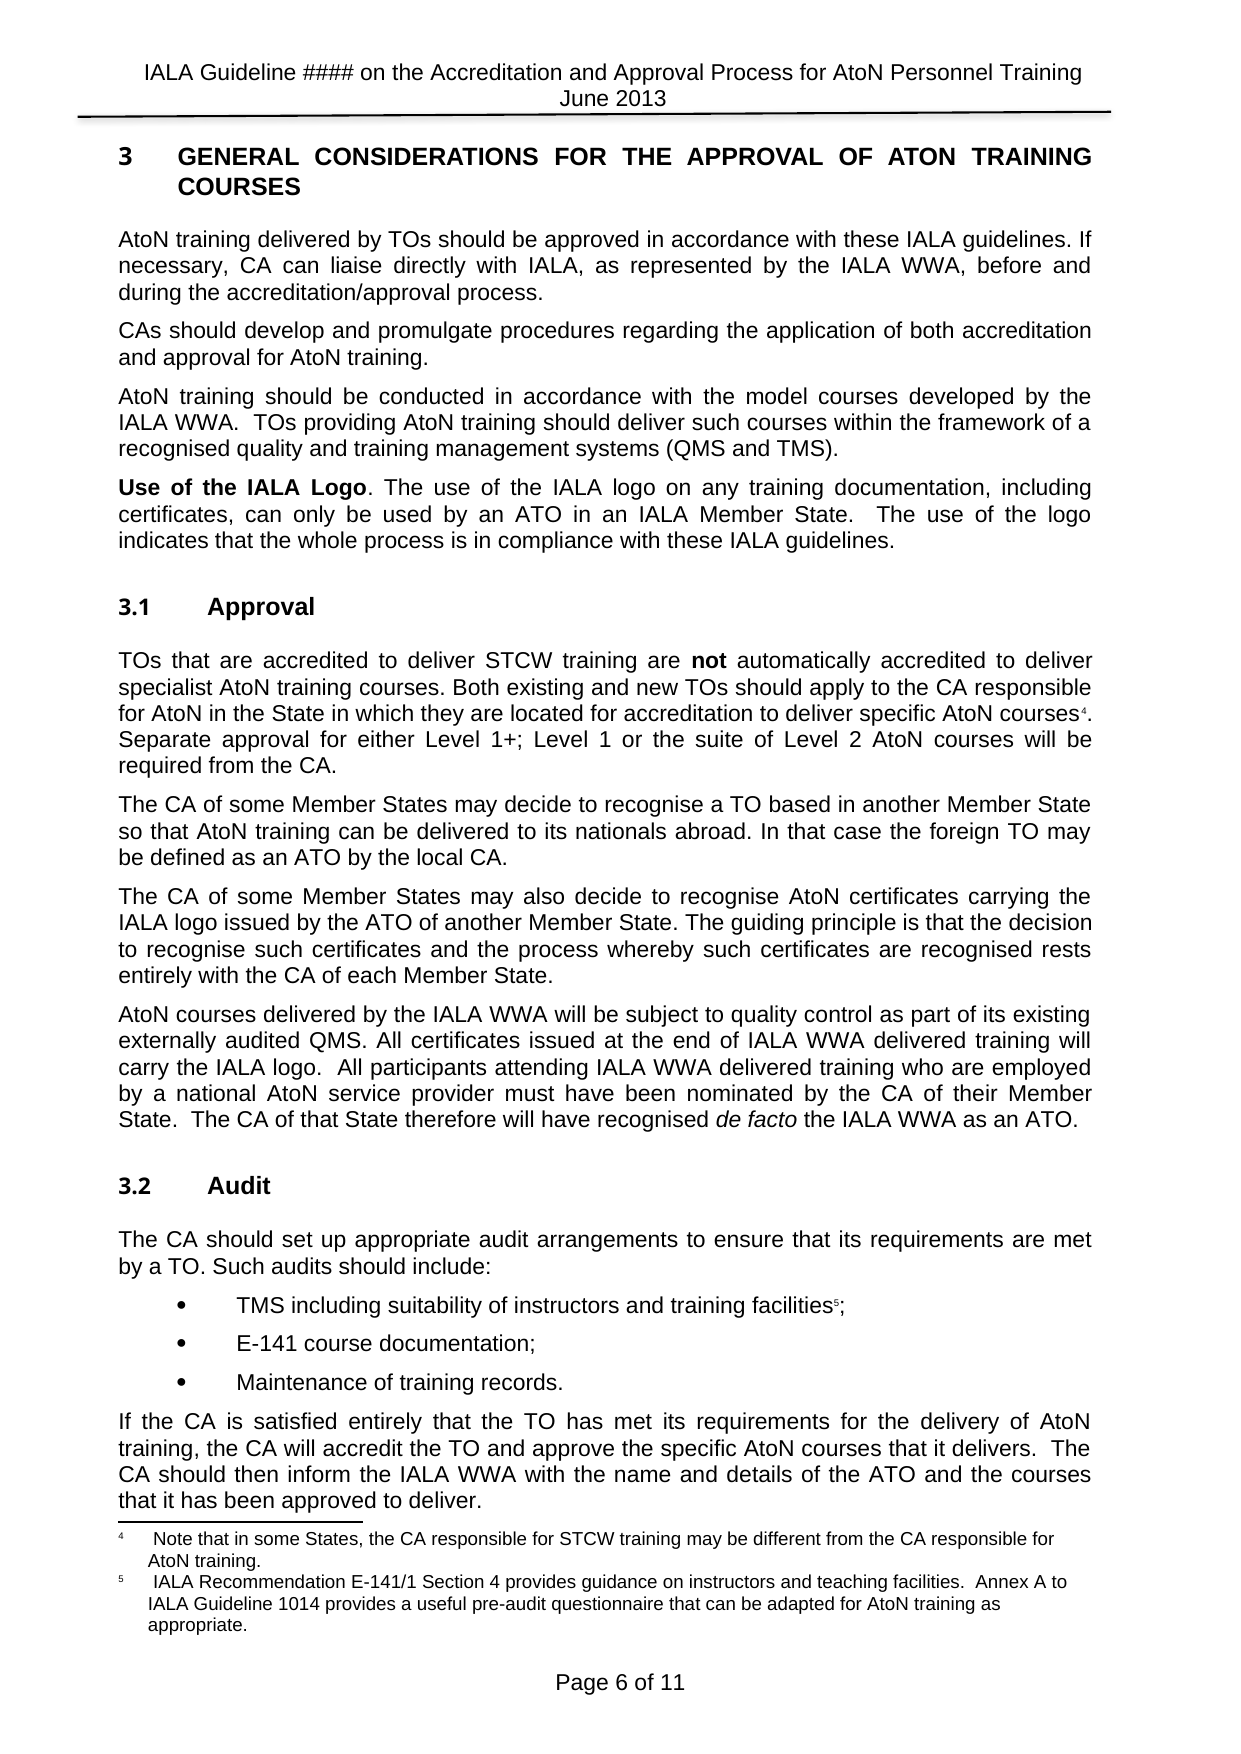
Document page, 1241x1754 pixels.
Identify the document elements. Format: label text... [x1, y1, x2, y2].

subtitle Approval [118, 591, 1093, 622]
subtitle Audit [118, 1170, 1093, 1201]
text The CA should set up appropriate audit arrangements to ensure that its requirements are met by a TO. Such audits should include: [118, 1226, 1093, 1279]
text AtoN training delivered by TOs should be approved in accordance with these IALA guidelines. If necessary, CA can liaise directly with IALA, as represented by the IALA WWA, before and during the accreditation/approval process. [118, 226, 1093, 305]
text AtoN courses delivered by the IALA WWA will be subject to quality control as part of its existing externally audited QMS. All certificates issued at the end of IALA WWA delivered training will carry the IALA logo. All participants attending IALA WWA delivered training who are employed by a national AtoN service provider must have been nominated by the CA of their Member State. The CA of that State therefore will have recognised de facto the IALA WWA as an ATO. [118, 1001, 1093, 1133]
text If the CA is satisfied entirely that the TO has met its requirements for the delivery of AtoN training, the CA will accredit the TO and approve the specific AtoN courses that it delivers. The CA should then inform the IALA WWA with the name and details of the ATO and the courses that it has been approved to deliver. [118, 1408, 1093, 1513]
text Use of the IALA Logo. The use of the IALA logo on any training documentation, including certificates, can only be used by an ATO in an IALA Member State. The use of the logo indicates that the whole process is in compliance with these IALA guidelines. [118, 474, 1093, 553]
text TMS including suitability of instructors and training facilities; [177, 1292, 1093, 1318]
text E-141 course documentation; [177, 1330, 1093, 1357]
subtitle General Considerations for the Approval of AtoN Training Courses [118, 138, 1093, 201]
text CAs should develop and promulgate procedures regarding the application of both accreditation and approval for AtoN training. [118, 317, 1093, 370]
text The CA of some Member States may decide to recognise a TO based in another Member State so that AtoN training can be delivered to its nationals abroad. In that case the foreign TO may be defined as an ATO by the local CA. [118, 791, 1093, 870]
text Maintenance of training records. [177, 1369, 1093, 1396]
text TOs that are accredited to deliver STCW training are not automatically accredited to deliver specialist AtoN training courses. Both existing and new TOs should apply to the CA responsible for AtoN in the State in which they are located for accreditation to deliver specific AtoN courses. Separate approval for either Level 1+; Level 1 or the suite of Level 2 AtoN courses will be required from the CA. [118, 647, 1093, 779]
text AtoN training should be conducted in accordance with the model courses developed by the IALA WWA. TOs providing AtoN training should deliver such courses within the framework of a recognised quality and training management systems (QMS and TMS). [118, 383, 1093, 462]
text The CA of some Member States may also decide to recognise AtoN certificates carrying the IALA logo issued by the ATO of another Member State. The guiding principle is that the decision to recognise such certificates and the process whereby such certificates are recognised rests entirely with the CA of each Member State. [118, 883, 1093, 988]
